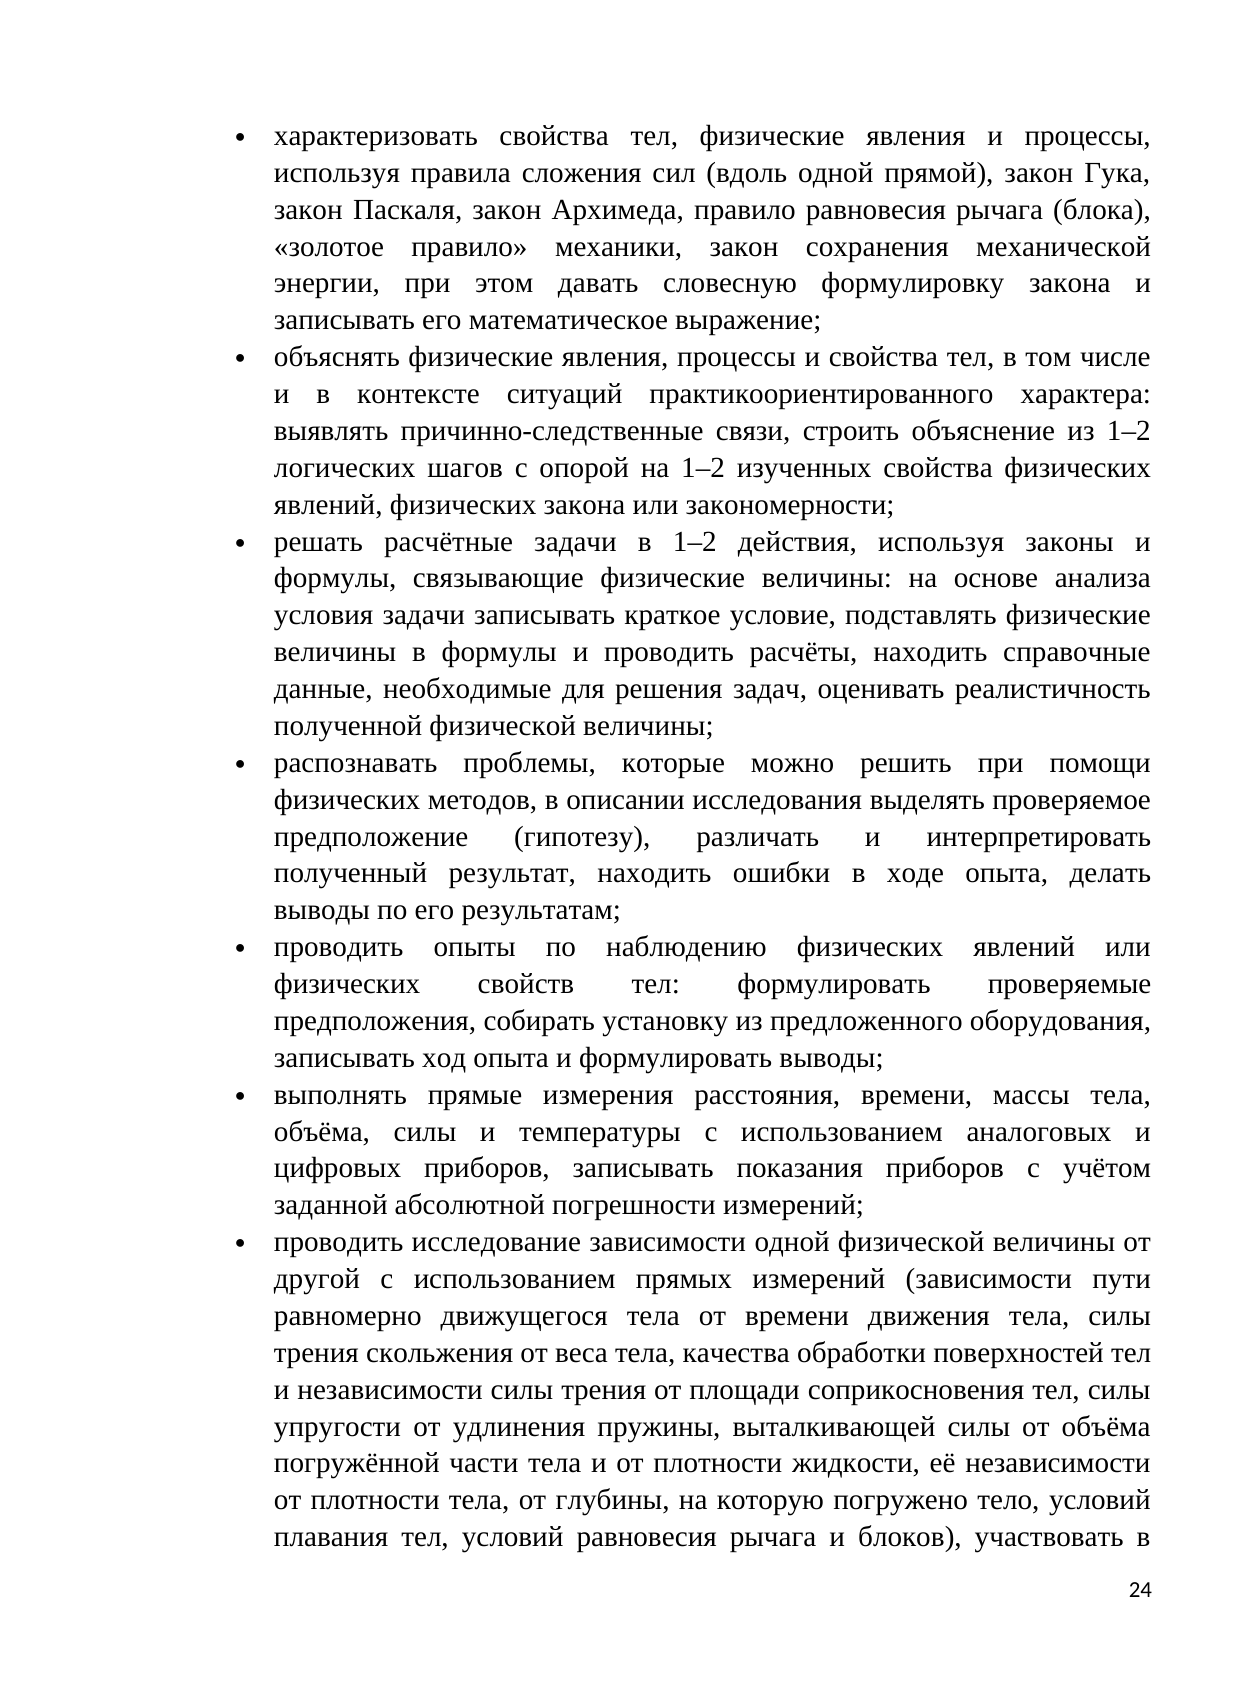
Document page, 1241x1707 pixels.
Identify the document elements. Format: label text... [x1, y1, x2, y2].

list объяснять физические явления, процессы и свойства тел, в том числе и в контексте ситуаций практикоориентированного характера: выявлять причинно-следственные связи, строить объяснение из 1–2 логических шагов с опорой на 1–2 изученных свойства физических явлений, физических закона или закономерности; [236, 339, 1152, 520]
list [236, 1224, 1152, 1553]
list проводить опыты по наблюдению физических явлений или физических свойств тел: формулировать проверяемые предположения, собирать установку из предложенного оборудования, записывать ход опыта и формулировать выводы; [236, 929, 1152, 1073]
list решать расчётные задачи в 1–2 действия, используя законы и формулы, связывающие физические величины: на основе анализа условия задачи записывать краткое условие, подставлять физические величины в формулы и проводить расчёты, находить справочные данные, необходимые для решения задач, оценивать реалистичность полученной физической величины; [236, 524, 1152, 742]
list выполнять прямые измерения расстояния, времени, массы тела, объёма, силы и температуры с использованием аналоговых и цифровых приборов, записывать показания приборов с учётом заданной абсолютной погрешности измерений; [236, 1077, 1152, 1221]
list распознавать проблемы, которые можно решить при помощи физических методов, в описании исследования выделять проверяемое предположение (гипотезу), различать и интерпретировать полученный результат, находить ошибки в ходе опыта, делать выводы по его результатам; [236, 745, 1152, 926]
list характеризовать свойства тел, физические явления и процессы, используя правила сложения сил (вдоль одной прямой), закон Гука, закон Паскаля, закон Архимеда, правило равновесия рычага (блока), «золотое правило» механики, закон сохранения механической энергии, при этом давать словесную формулировку закона и записывать его математическое выражение; [236, 118, 1152, 336]
